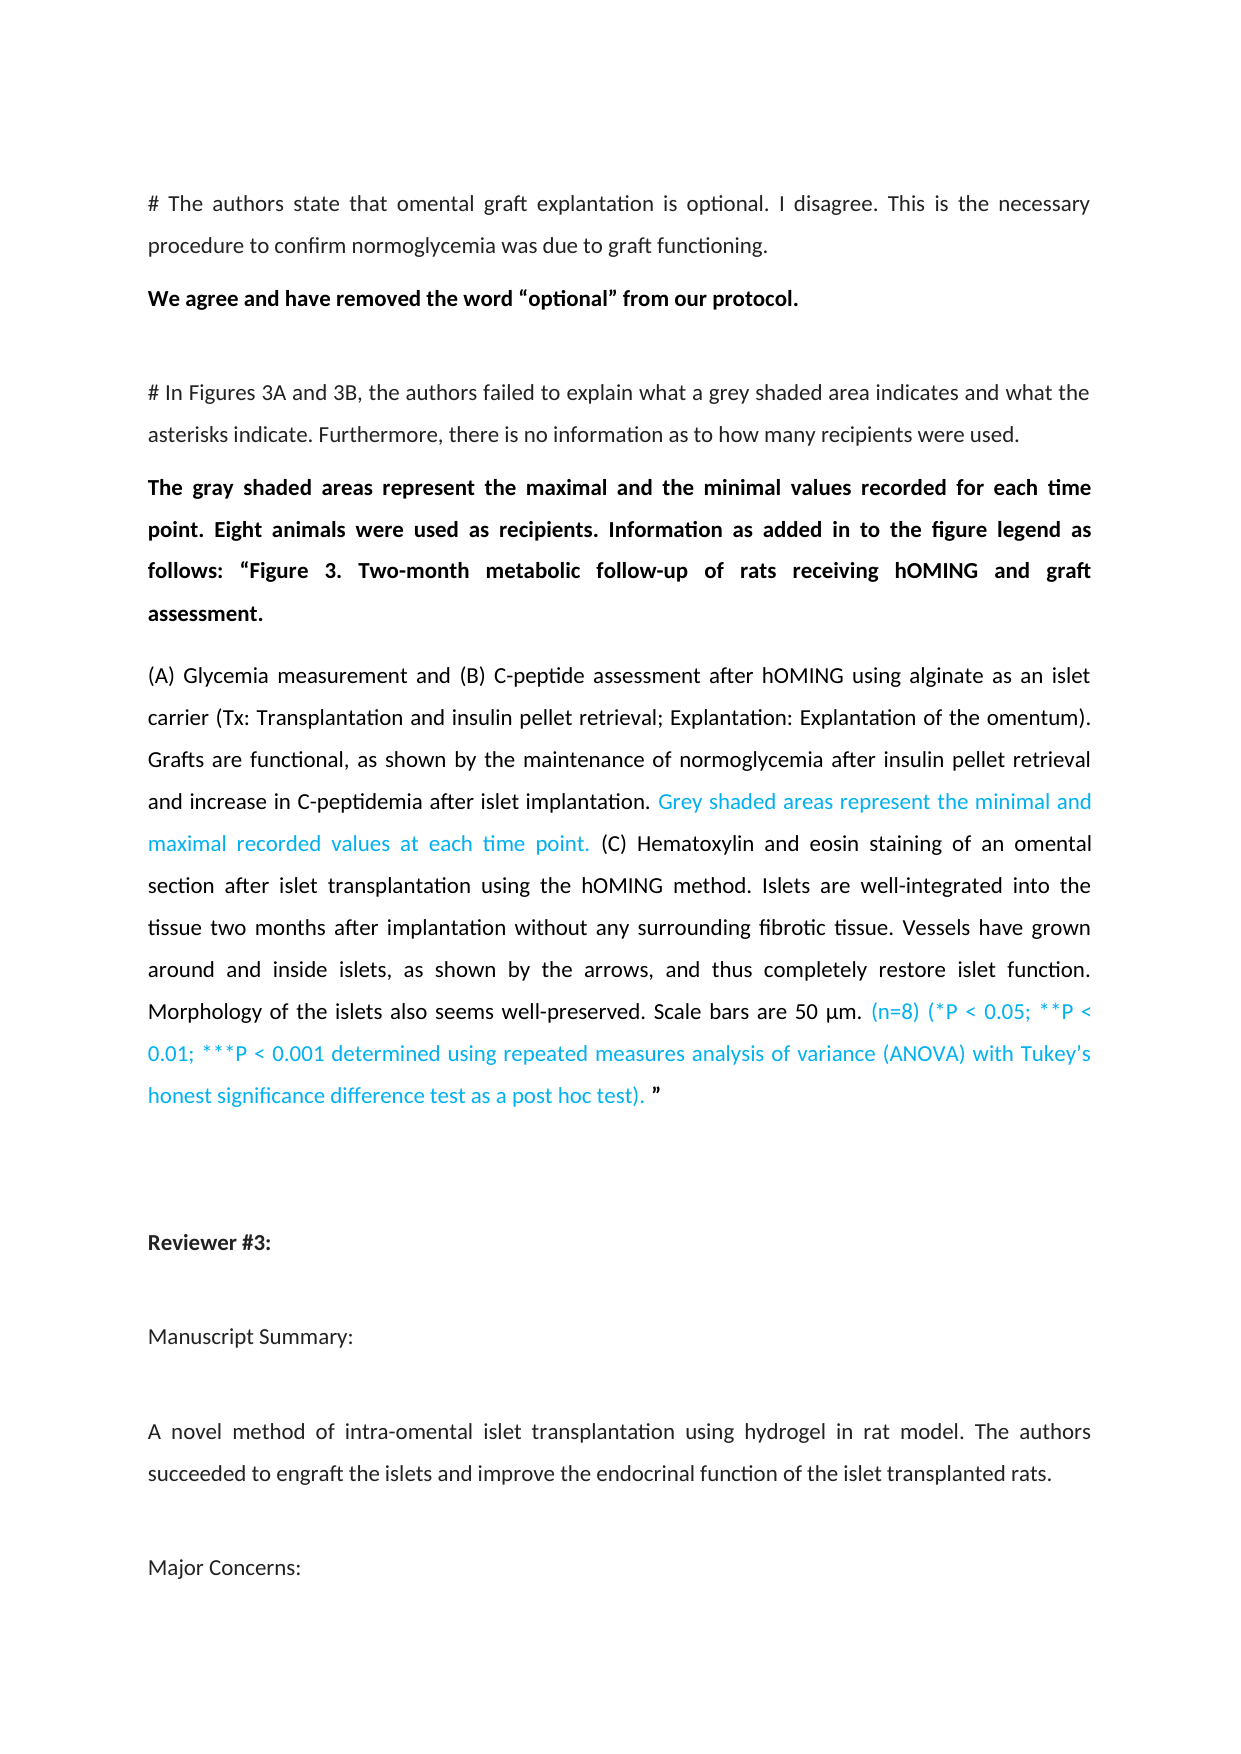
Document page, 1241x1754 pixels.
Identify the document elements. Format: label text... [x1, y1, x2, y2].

text A novel method of intra-omental islet transplantation using hydrogel in rat model. The authors succeeded to engraft the islets and improve the endocrinal function of the islet transplanted rats. [148, 1375, 1093, 1487]
text (A) Glycemia measurement and (B) C-peptide assessment after hOMING using alginate as an islet carrier (Tx: Transplantation and insulin pellet retrieval; Explantation: Explantation of the omentum). Grafts are functional, as shown by the maintenance of normoglycemia after insulin pellet retrieval and increase in C-peptidemia after islet implantation. Grey shaded areas represent the minimal and maximal recorded values at each time point. (C) Hematoxylin and eosin staining of an omental section after islet transplantation using the hOMING method. Islets are well-integrated into the tissue two months after implantation without any surrounding fibrotic tissue. Vessels have grown around and inside islets, as shown by the arrows, and thus completely restore islet function. Morphology of the islets also seems well-preserved. Scale bars are 50 µm. (n=8) (*P < 0.05; **P < 0.01; ***P < 0.001 determined using repeated measures analysis of variance (ANOVA) with Tukey’s honest significance difference test as a post hoc test). ” [148, 661, 1093, 1109]
text # In Figures 3A and 3B, the authors failed to explain what a grey shaded area indicates and what the asterisks indicate. Furthermore, there is no information as to how many recipients were used. [148, 336, 1093, 448]
text The gray shaded areas represent the maximal and the minimal values recorded for each time point. Eight animals were used as recipients. Information as added in to the figure legend as follows: “Figure 3. Two-month metabolic follow-up of rats receiving hOMING and graft assessment. [148, 473, 1093, 627]
text Reviewer #3: [148, 1144, 1093, 1256]
text Manuscript Summary: [148, 1280, 1093, 1350]
text # The authors state that omental graft explantation is optional. I disagree. This is the necessary procedure to confirm normoglycemia was due to graft functioning. [148, 148, 1093, 259]
text We agree and have removed the word “optional” from our protocol. [148, 284, 1093, 312]
text Major Concerns: [148, 1511, 1093, 1581]
